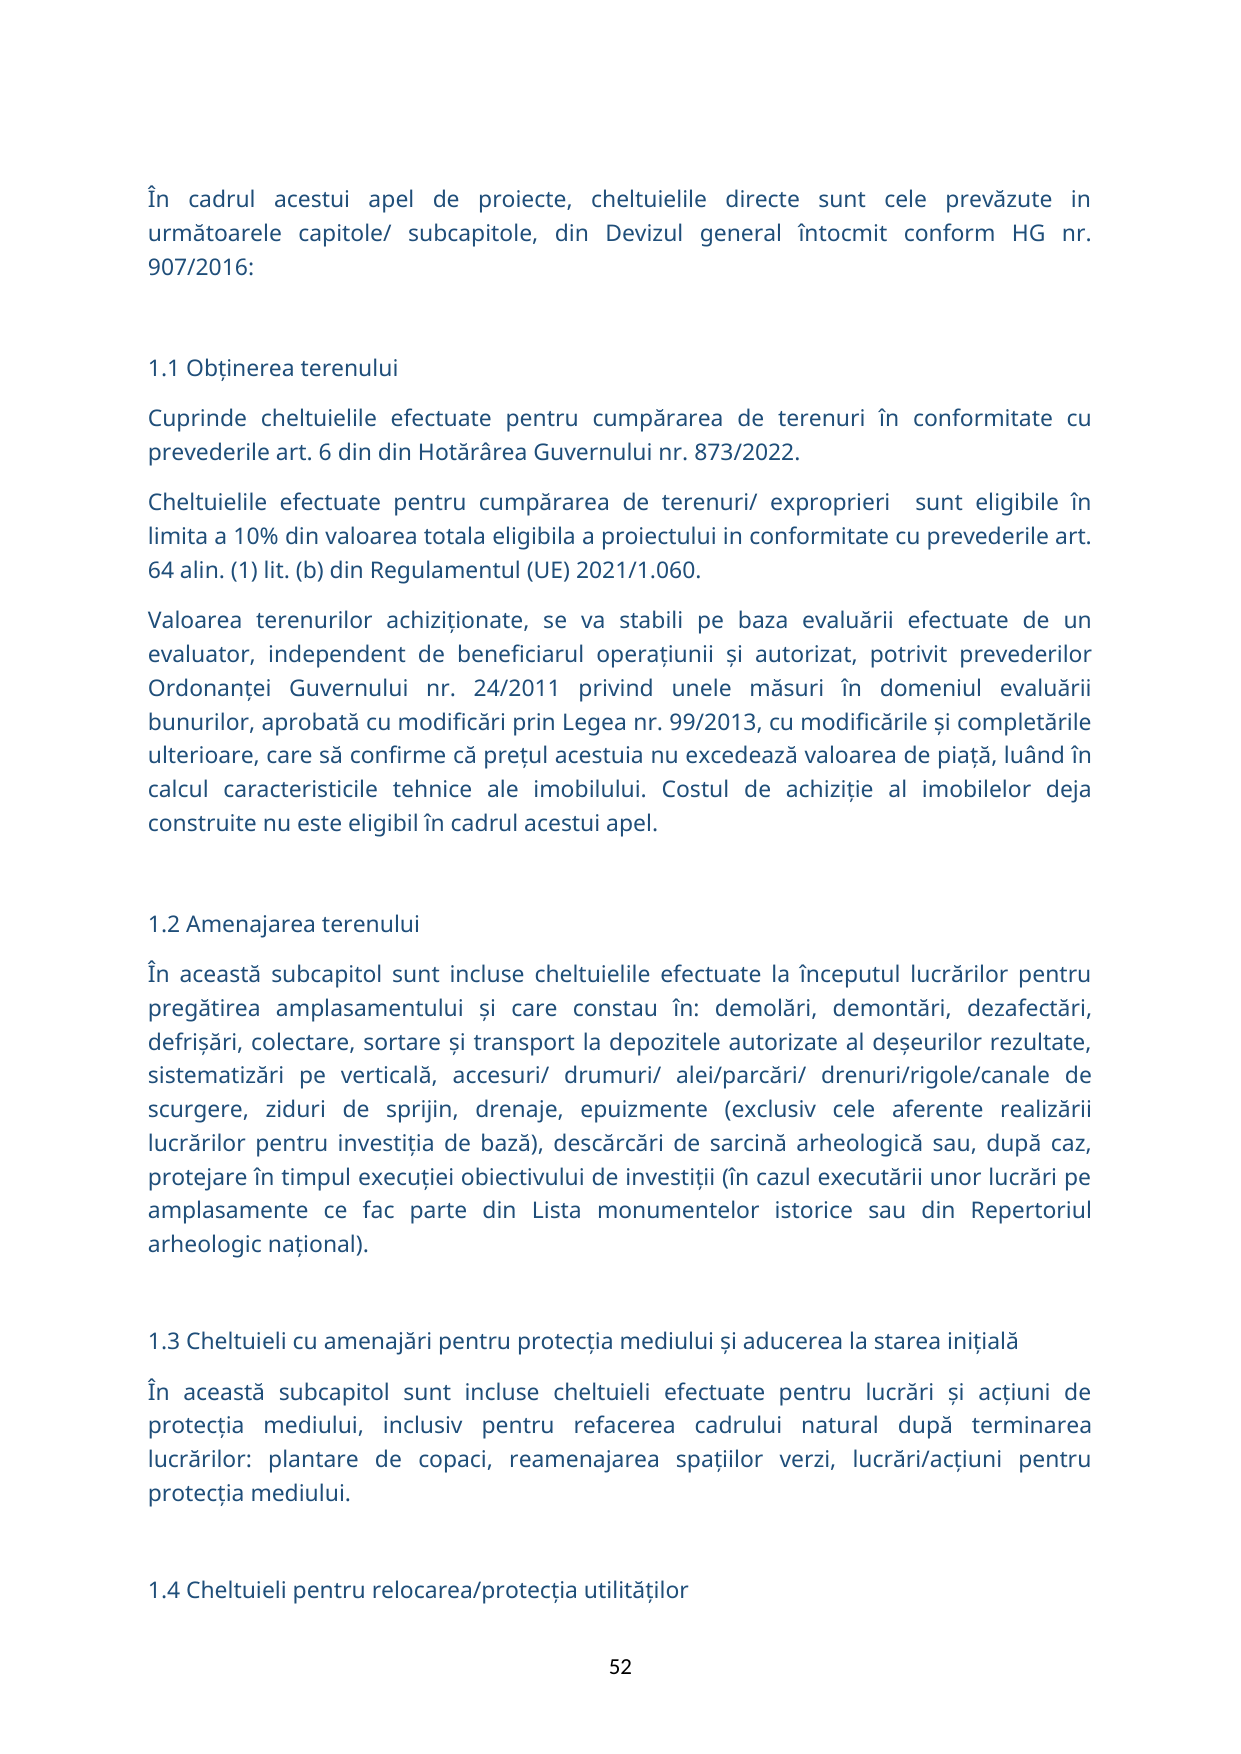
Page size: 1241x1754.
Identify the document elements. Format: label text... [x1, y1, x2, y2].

text 1.4 Cheltuieli pentru relocarea/protecția utilităților [148, 1574, 1093, 1605]
text În această subcapitol sunt incluse cheltuielile efectuate la începutul lucrărilor pentru pregătirea amplasamentului și care constau în: demolări, demontări, dezafectări, defrișări, colectare, sortare și transport la depozitele autorizate al deșeurilor rezultate, sistematizări pe verticală, accesuri/ drumuri/ alei/parcări/ drenuri/rigole/canale de scurgere, ziduri de sprijin, drenaje, epuizmente (exclusiv cele aferente realizării lucrărilor pentru investiția de bază), descărcări de sarcină arheologică sau, după caz, protejare în timpul execuției obiectivului de investiții (în cazul executării unor lucrări pe amplasamente ce fac parte din Lista monumentelor istorice sau din Repertoriul arheologic național). [148, 958, 1093, 1259]
text În cadrul acestui apel de proiecte, cheltuielile directe sunt cele prevăzute in următoarele capitole/ subcapitole, din Devizul general întocmit conform HG nr. 907/2016: [148, 183, 1093, 282]
text Cuprinde cheltuielile efectuate pentru cumpărarea de terenuri în conformitate cu prevederile art. 6 din din Hotărârea Guvernului nr. 873/2022. [148, 402, 1093, 467]
text 1.1 Obținerea terenului [148, 352, 1093, 383]
text Cheltuielile efectuate pentru cumpărarea de terenuri/ exproprieri sunt eligibile în limita a 10% din valoarea totala eligibila a proiectului in conformitate cu prevederile art. 64 alin. (1) lit. (b) din Regulamentul (UE) 2021/1.060. [148, 486, 1093, 585]
text Valoarea terenurilor achiziționate, se va stabili pe baza evaluării efectuate de un evaluator, independent de beneficiarul operațiunii și autorizat, potrivit prevederilor Ordonanței Guvernului nr. 24/2011 privind unele măsuri în domeniul evaluării bunurilor, aprobată cu modificări prin Legea nr. 99/2013, cu modificările și completările ulterioare, care să confirme că prețul acestuia nu excedează valoarea de piață, luând în calcul caracteristicile tehnice ale imobilului. Costul de achiziție al imobilelor deja construite nu este eligibil în cadrul acestui apel. [148, 604, 1093, 838]
text În această subcapitol sunt incluse cheltuieli efectuate pentru lucrări și acțiuni de protecția mediului, inclusiv pentru refacerea cadrului natural după terminarea lucrărilor: plantare de copaci, reamenajarea spațiilor verzi, lucrări/acțiuni pentru protecția mediului. [148, 1376, 1093, 1508]
text 1.3 Cheltuieli cu amenajări pentru protecția mediului și aducerea la starea inițială [148, 1325, 1093, 1356]
text 1.2 Amenajarea terenului [148, 907, 1093, 939]
